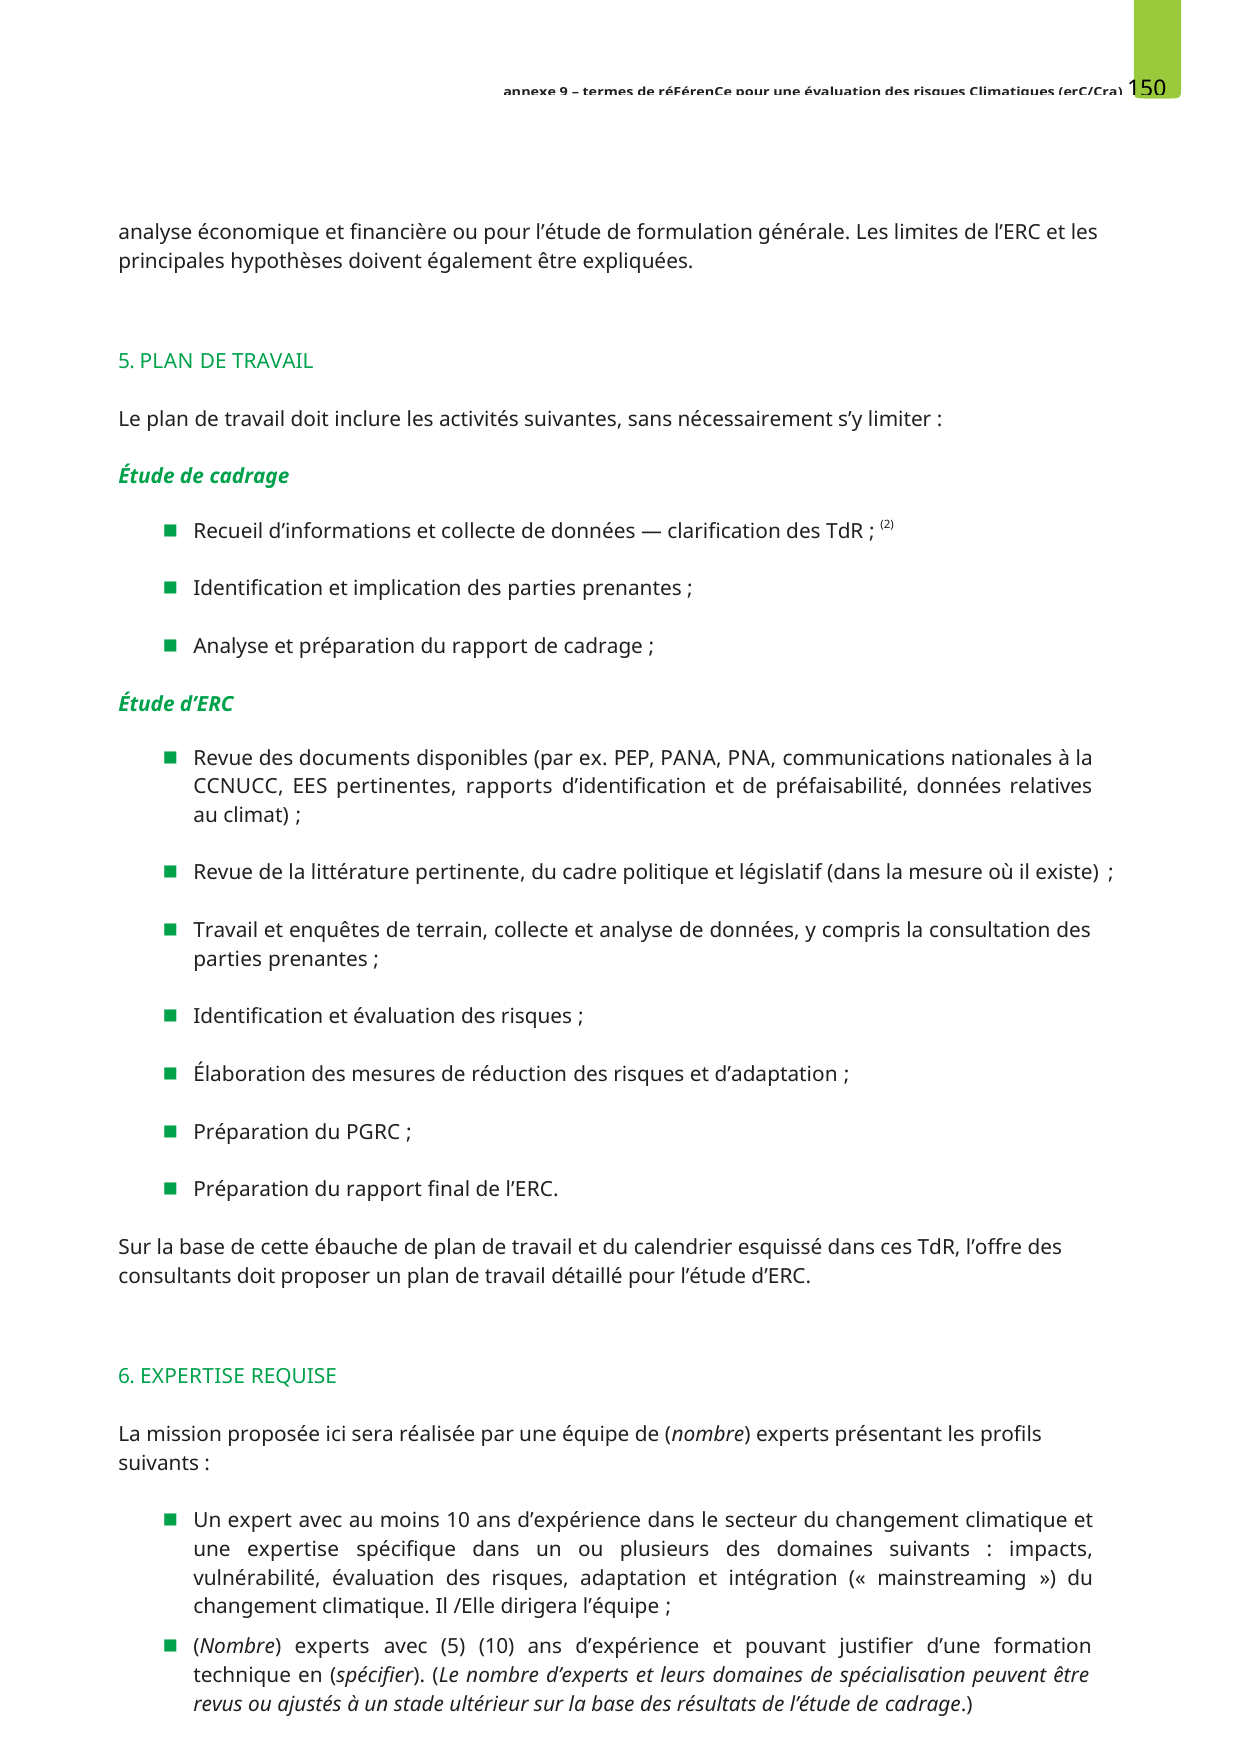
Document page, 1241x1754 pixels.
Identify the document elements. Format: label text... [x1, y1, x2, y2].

list Revue des documents disponibles (par ex. PEP, PANA, PNA, communications nationales à la CCNUCC, EES pertinentes, rapports d’identification et de préfaisabilité, données relatives au climat) ; [162, 743, 1093, 828]
list Préparation du rapport final de l’ERC. [162, 1174, 1136, 1203]
list Travail et enquêtes de terrain, collecte et analyse de données, y compris la consultation des parties prenantes ; [162, 915, 1093, 972]
list Revue de la littérature pertinente, du cadre politique et législatif (dans la mesure où il existe) ; [162, 857, 1136, 886]
list Identification et évaluation des risques ; [162, 1001, 1136, 1030]
list Recueil d’informations et collecte de données — clarification des TdR ; (2) [162, 516, 1136, 544]
text Sur la base de cette ébauche de plan de travail et du calendrier esquissé dans ces TdR, l’offre des consultants doit proposer un plan de travail détaillé pour l’étude d’ERC. [118, 1232, 1136, 1289]
list PLAN DE TRAVAIL [118, 346, 1136, 375]
list (Nombre) experts avec (5) (10) ans d’expérience et pouvant justifier d’une formation technique en (spécifier). (Le nombre d’experts et leurs domaines de spécialisation peuvent être revus ou ajustés à un stade ultérieur sur la base des résultats de l’étude de cadrage.) [162, 1632, 1093, 1717]
subtitle Étude d’ERC [118, 689, 1136, 717]
list EXPERTISE REQUISE [118, 1361, 1136, 1390]
list Identification et implication des parties prenantes ; [162, 573, 1136, 602]
list Préparation du PGRC ; [162, 1117, 1136, 1145]
subtitle Étude de cadrage [118, 462, 1136, 490]
list Un expert avec au moins 10 ans d’expérience dans le secteur du changement climatique et une expertise spécifique dans un ou plusieurs des domaines suivants : impacts, vulnérabilité, évaluation des risques, adaptation et intégration (« mainstreaming ») du changement climatique. Il /Elle dirigera l’équipe ; [162, 1505, 1093, 1620]
list Élaboration des mesures de réduction des risques et d’adaptation ; [162, 1059, 1136, 1087]
text Le plan de travail doit inclure les activités suivantes, sans nécessairement s’y limiter : [118, 404, 1136, 433]
text La mission proposée ici sera réalisée par une équipe de (nombre) experts présentant les profils suivants : [118, 1419, 1136, 1476]
text analyse économique et financière ou pour l’étude de formulation générale. Les limites de l’ERC et les principales hypothèses doivent également être expliquées. [118, 217, 1136, 274]
list Analyse et préparation du rapport de cadrage ; [162, 631, 1136, 660]
